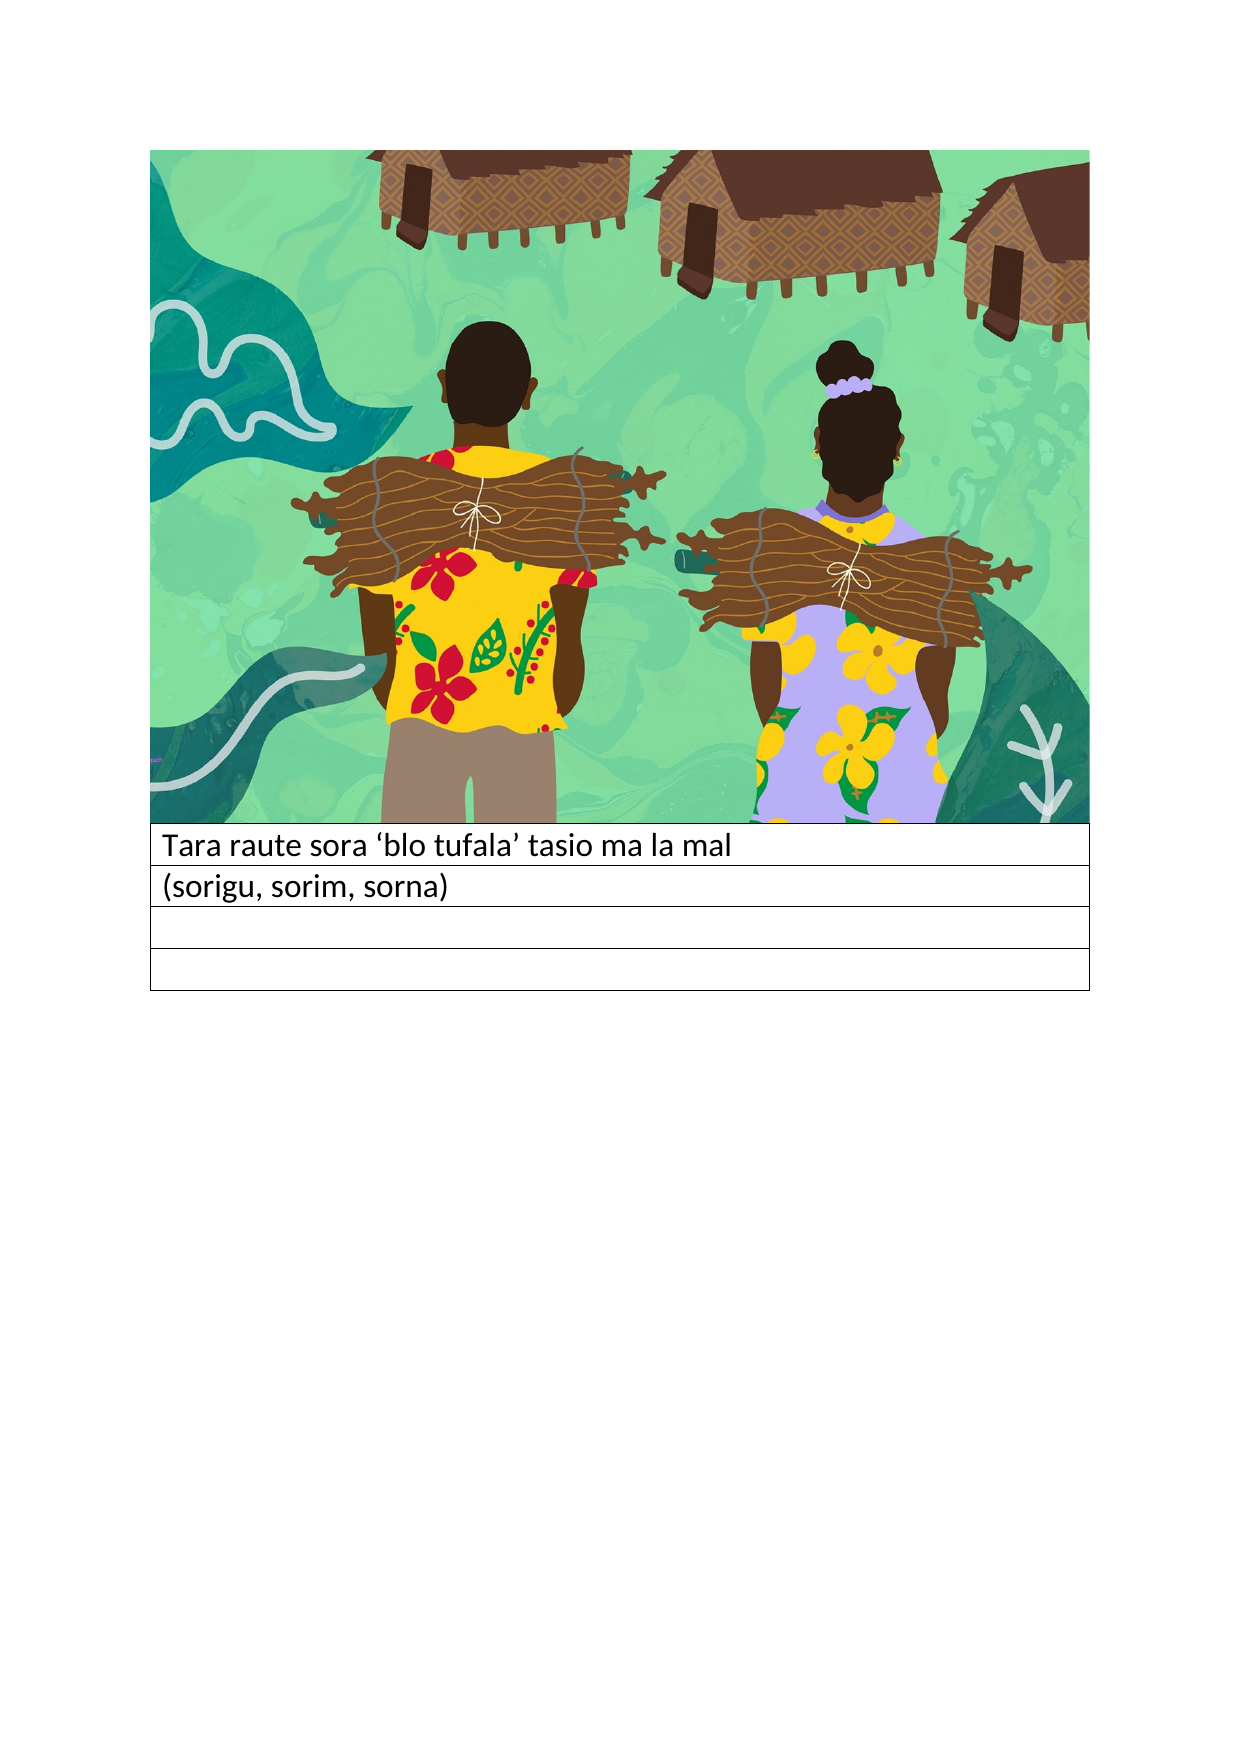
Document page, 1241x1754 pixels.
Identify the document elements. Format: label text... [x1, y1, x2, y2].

table_cell (sorigu, sorim, sorna) [151, 866, 1089, 906]
picture [150, 150, 1090, 823]
table_header Tara raute sora ‘blo tufala’ tasio ma la mal [151, 824, 1089, 864]
table_cell [151, 907, 1089, 948]
table_cell [151, 949, 1089, 990]
